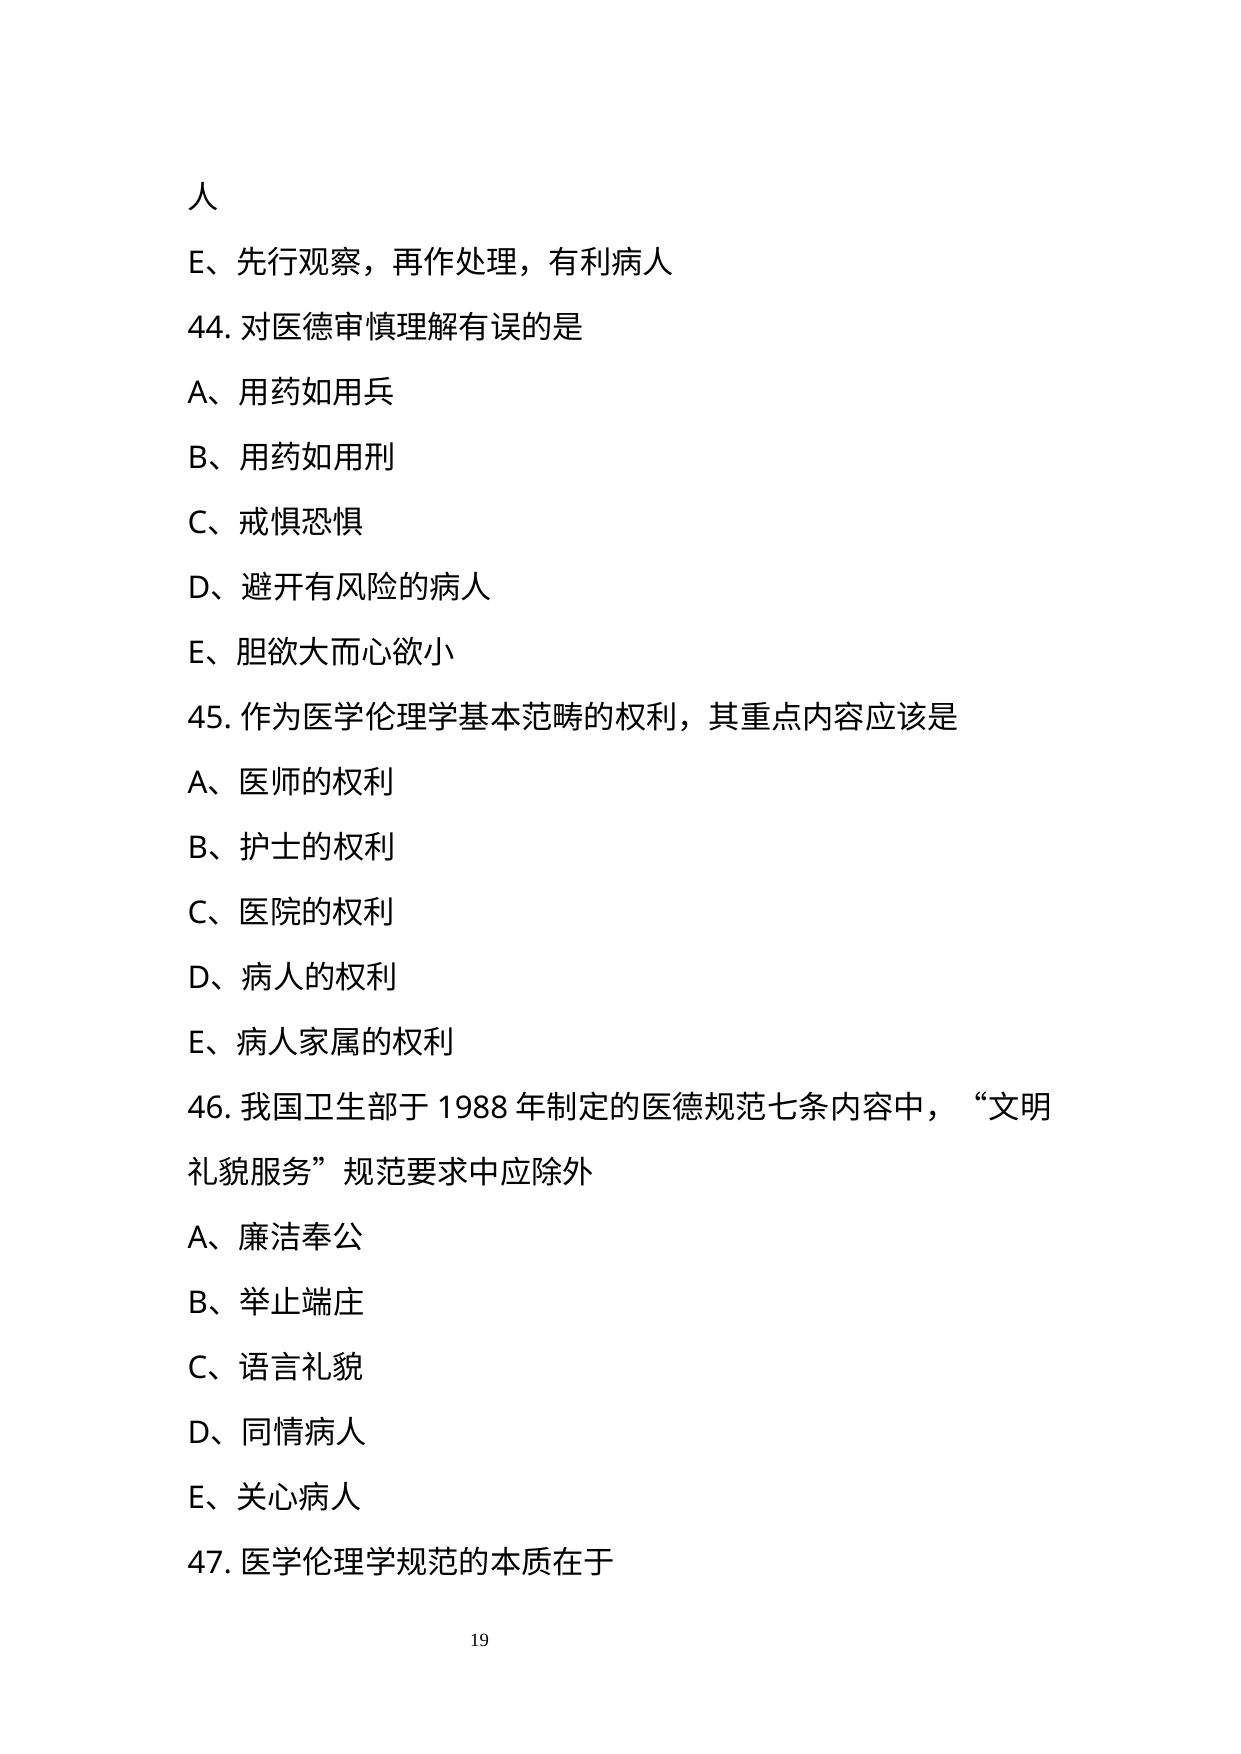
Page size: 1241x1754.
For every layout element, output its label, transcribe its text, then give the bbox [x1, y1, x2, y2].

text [187, 1527, 1053, 1592]
text 46. 我国卫生部于1988年制定的医德规范七条内容中，“文明礼貌服务”规范要求中应除外 A、廉洁奉公 B、举止端庄 C、语言礼貌 D、同情病人 E、关心病人 [187, 1072, 1053, 1527]
text 44. 对医德审慎理解有误的是 A、用药如用兵 B、用药如用刑 C、戒惧恐惧 D、避开有风险的病人 E、胆欲大而心欲小 [187, 292, 1053, 682]
text 45. 作为医学伦理学基本范畴的权利，其重点内容应该是 A、医师的权利 B、护士的权利 C、医院的权利 D、病人的权利 E、病人家属的权利 [187, 682, 1053, 1072]
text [187, 162, 1053, 292]
